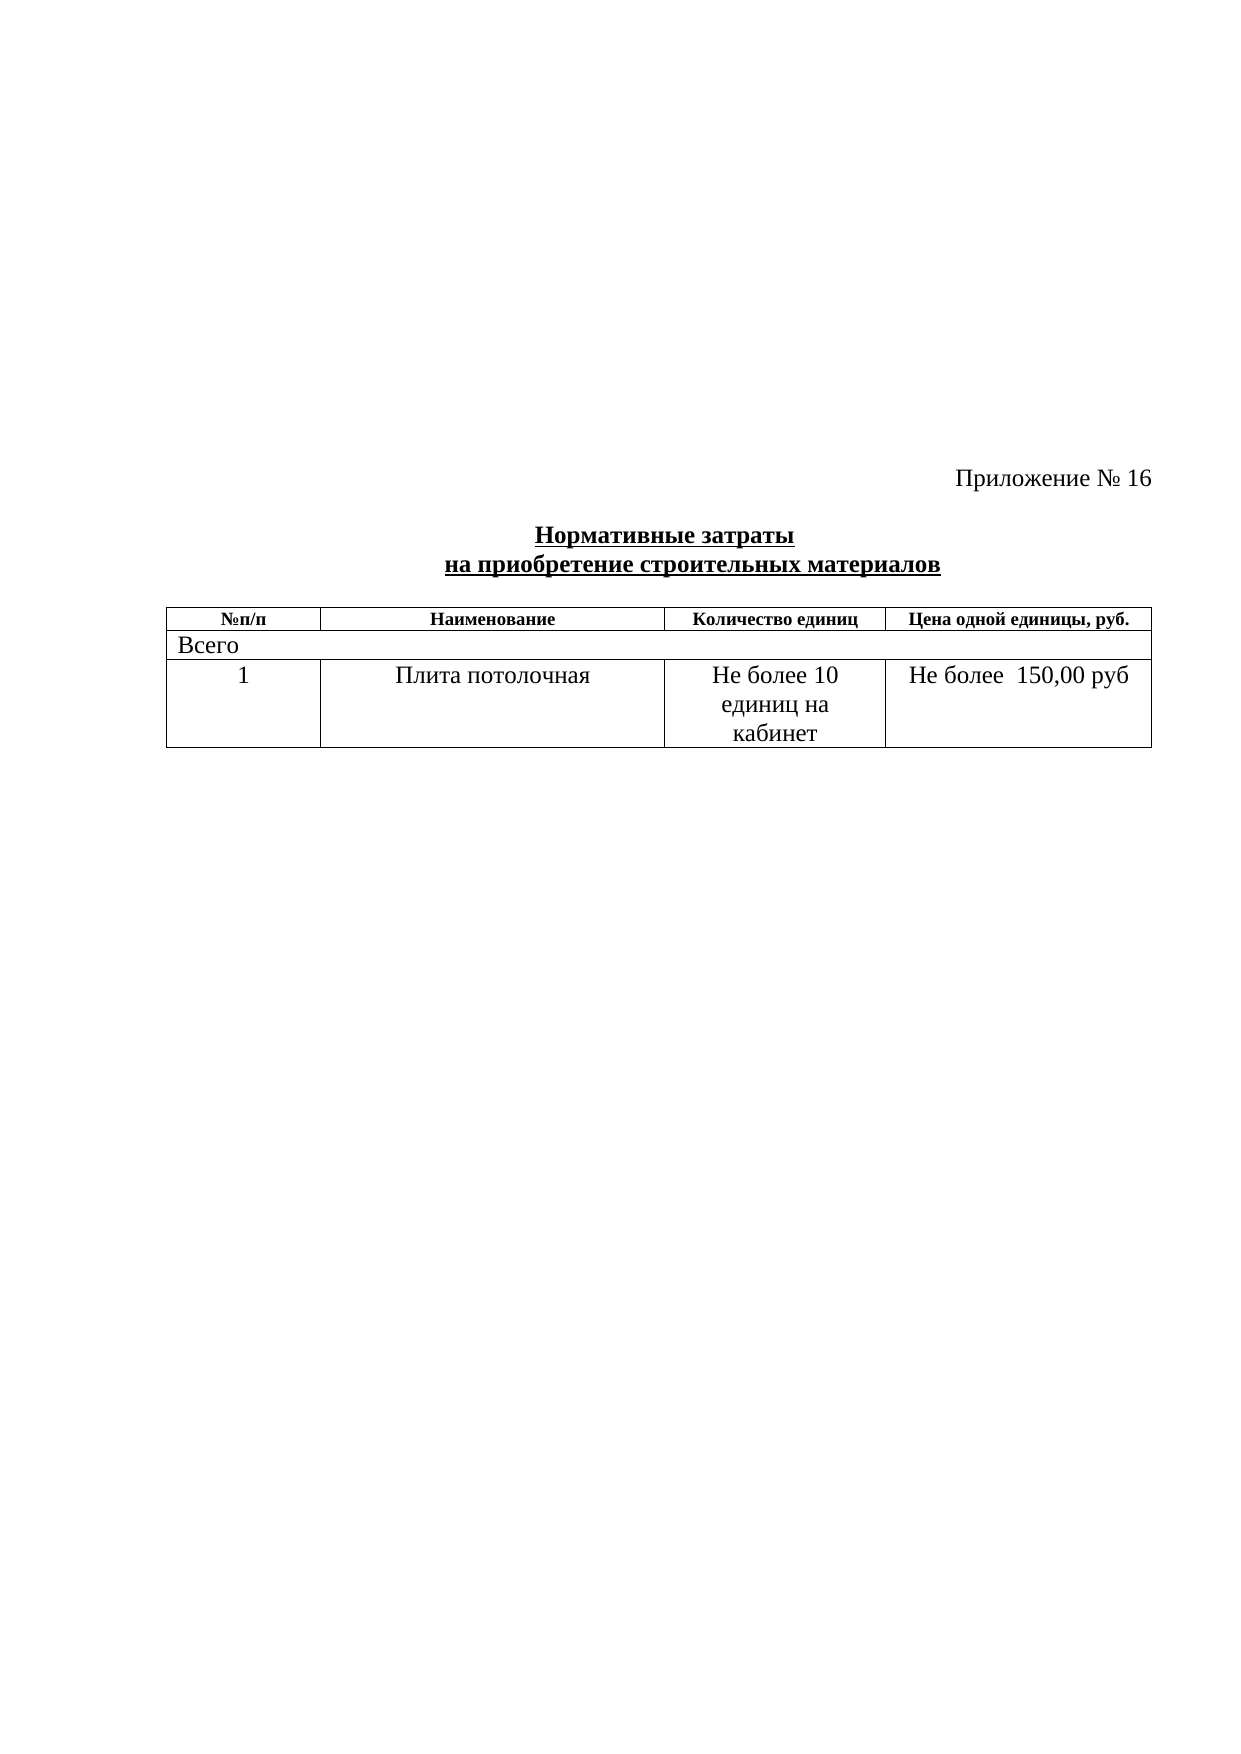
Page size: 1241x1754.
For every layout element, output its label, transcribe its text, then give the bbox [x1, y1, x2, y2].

text на приобретение строительных материалов [177, 549, 1152, 578]
table_cell Не более 10 единиц на кабинет [665, 660, 885, 747]
table_cell Всего [167, 631, 1151, 659]
table_cell 1 [167, 660, 320, 747]
table_cell Плита потолочная [321, 660, 664, 747]
table_header Количество единиц [665, 608, 885, 629]
table_cell Не более 150,00 руб [886, 660, 1151, 747]
text Нормативные затраты [177, 521, 1152, 549]
text Приложение № 16 [177, 463, 1152, 492]
table_header Цена одной единицы, руб. [886, 608, 1151, 629]
table_header №п/п [167, 608, 320, 629]
table_header Наименование [321, 608, 664, 629]
